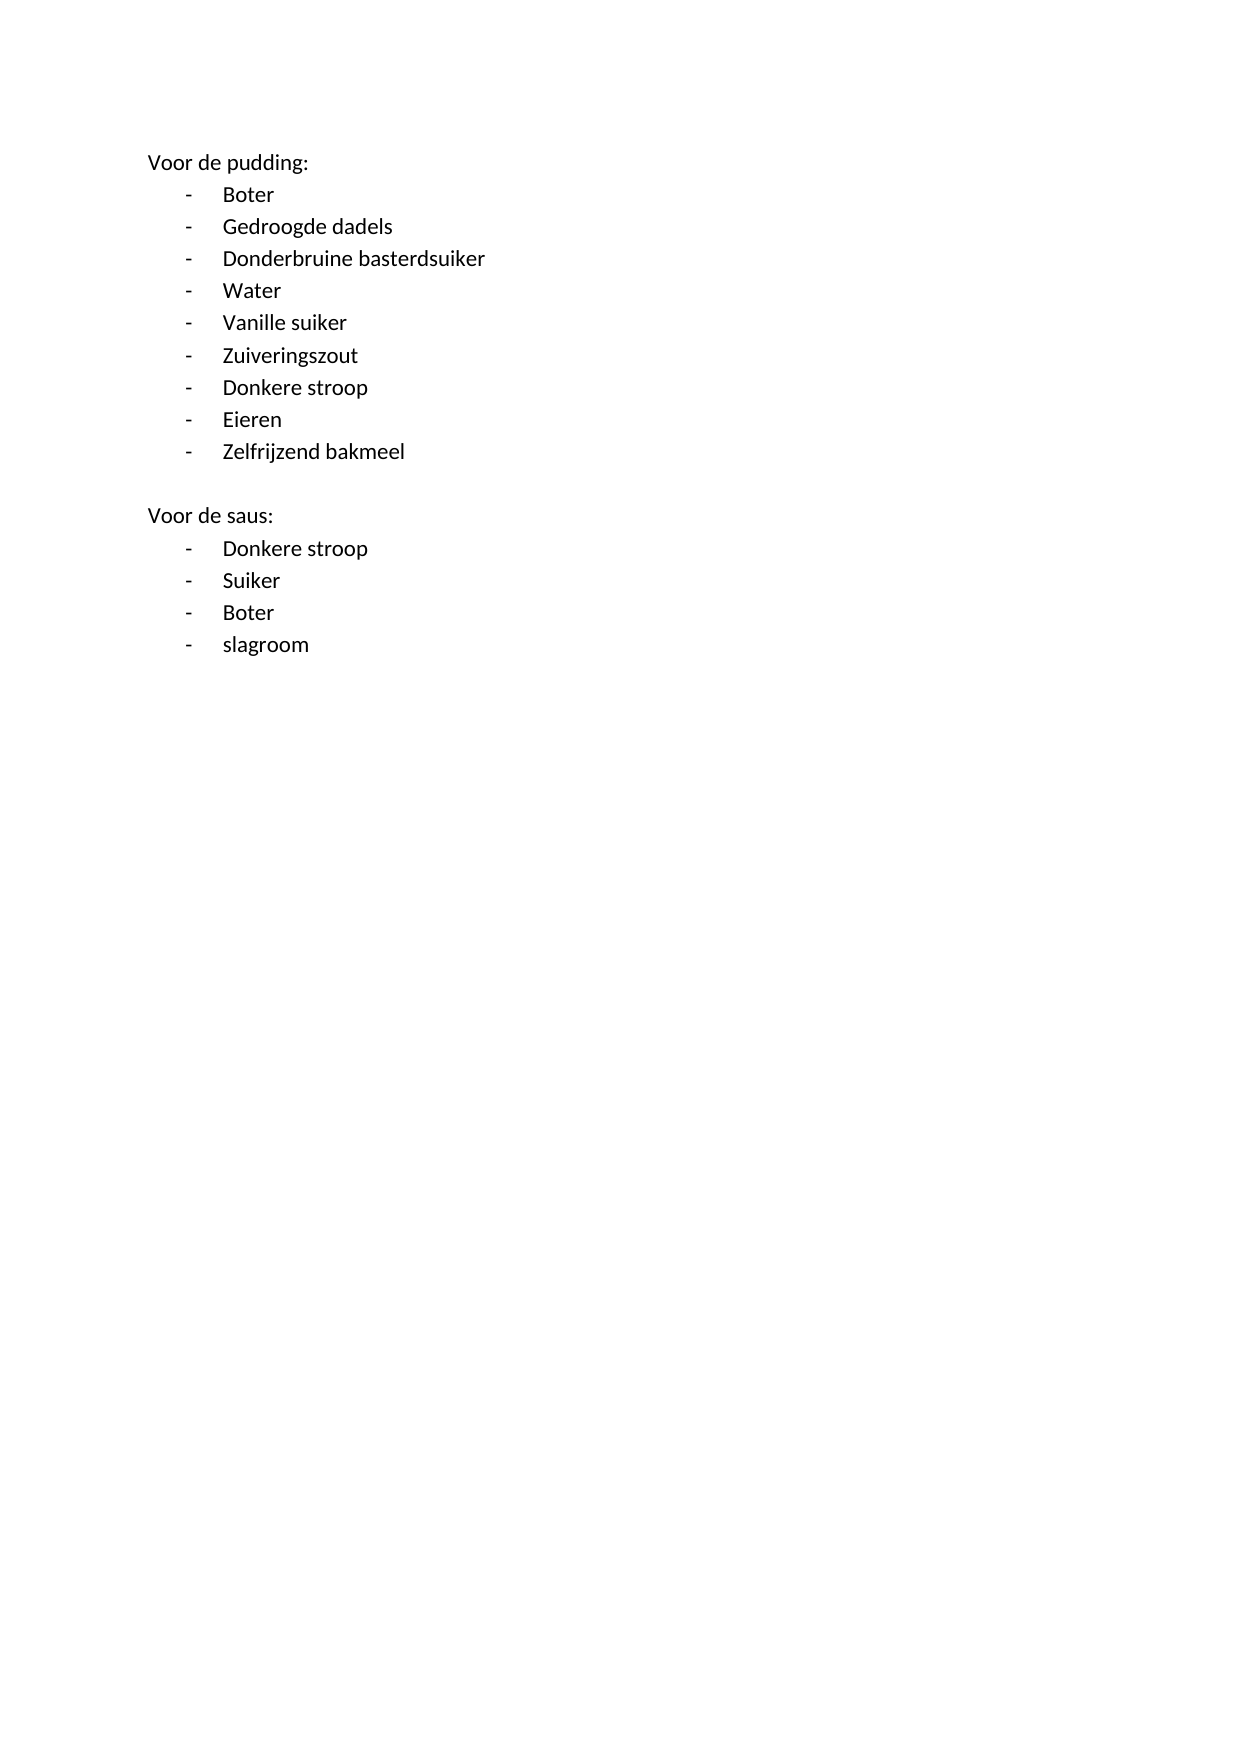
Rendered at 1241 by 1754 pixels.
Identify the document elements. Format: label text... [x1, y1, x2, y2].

list Boter [185, 598, 1093, 626]
text Voor de pudding: [148, 148, 1093, 176]
list Boter [185, 180, 1093, 208]
text Voor de saus: [148, 502, 1093, 530]
list Donkere stroop [185, 534, 1093, 562]
list Gedroogde dadels [185, 212, 1093, 240]
list Donkere stroop [185, 373, 1093, 401]
list Vanille suiker [185, 308, 1093, 337]
list Zelfrijzend bakmeel [185, 437, 1093, 465]
list slagroom [185, 630, 1093, 658]
list Water [185, 276, 1093, 304]
list Suiker [185, 566, 1093, 594]
list Donderbruine basterdsuiker [185, 244, 1093, 272]
list Zuiveringszout [185, 341, 1093, 369]
list Eieren [185, 405, 1093, 433]
